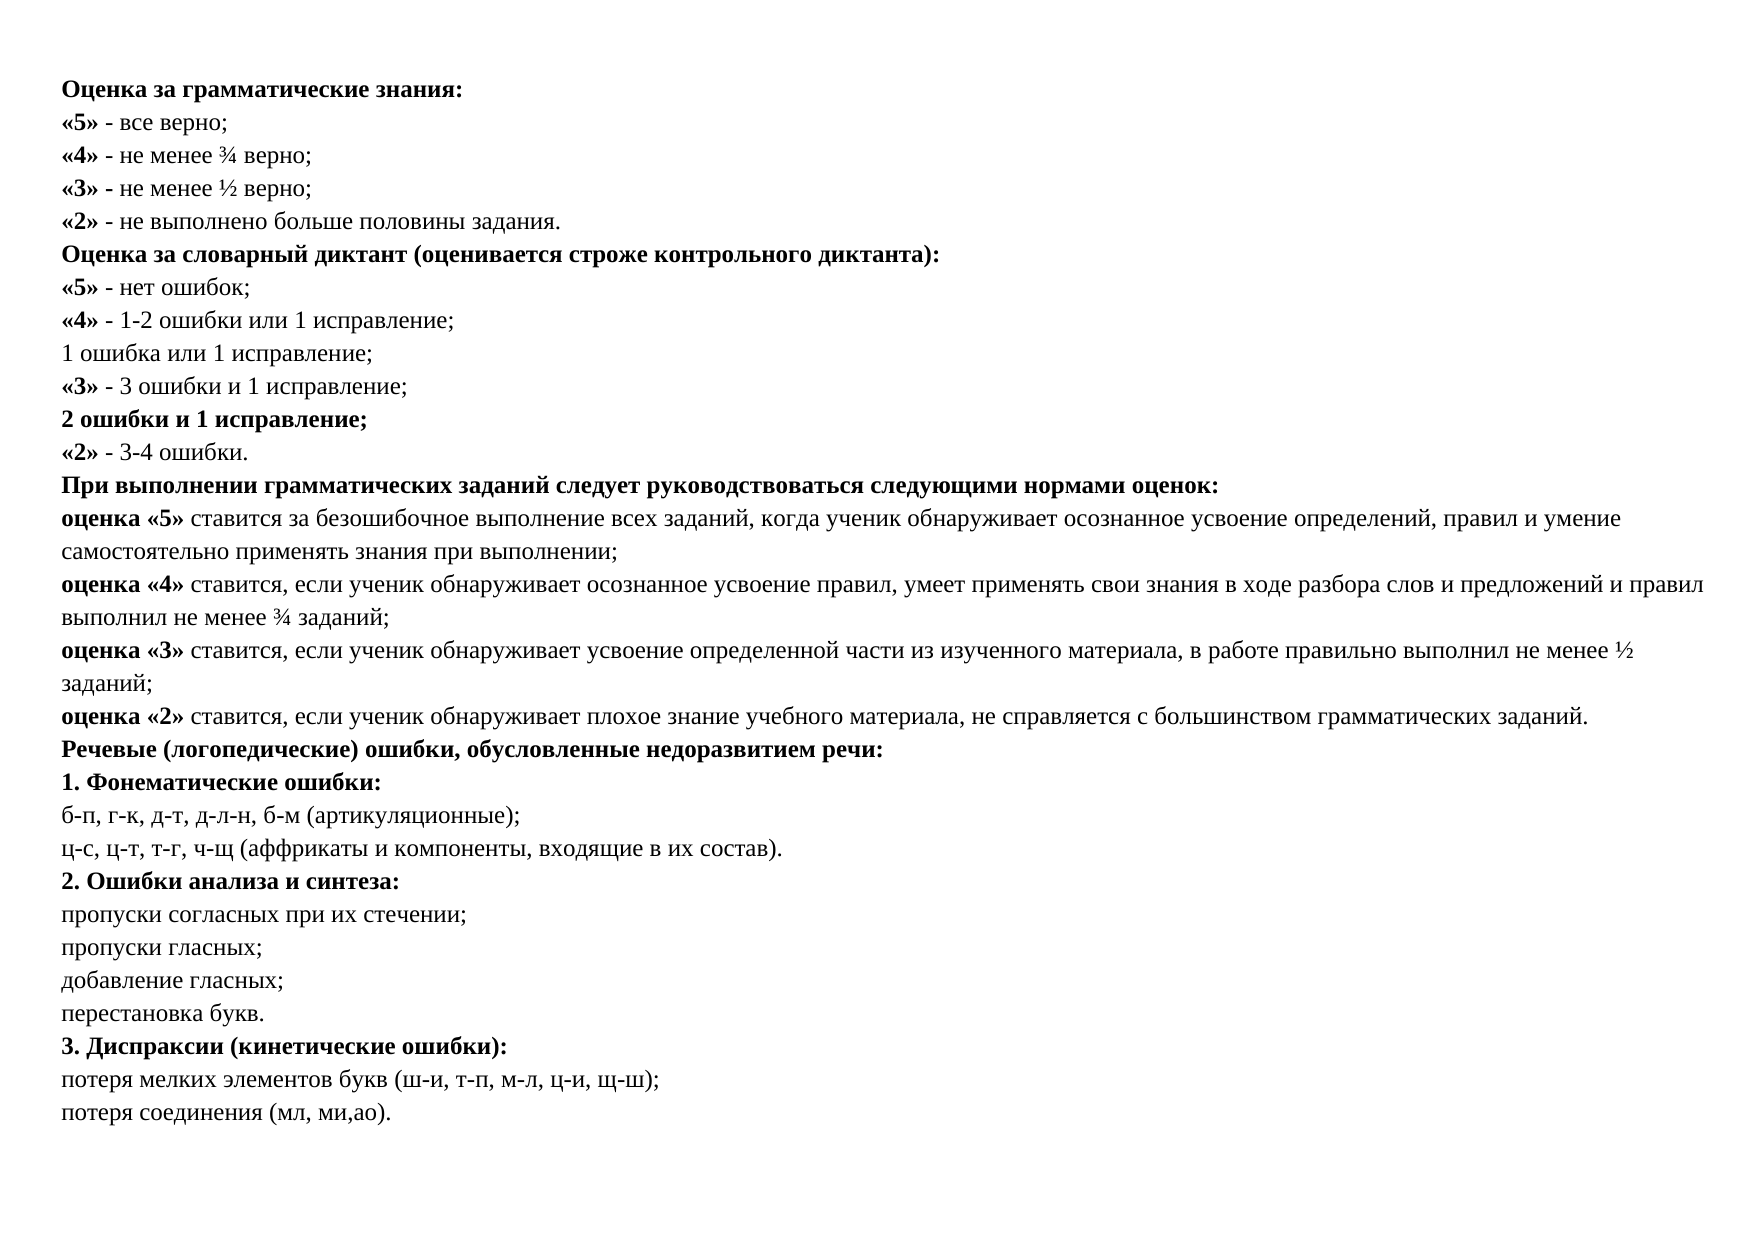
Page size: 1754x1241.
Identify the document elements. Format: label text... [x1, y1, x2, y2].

text «2» - не выполнено больше половины задания. [61, 206, 1714, 235]
text «3» - не менее ½ верно; [61, 173, 1714, 202]
text «4» - 1-2 ошибки или 1 исправление; [61, 305, 1714, 334]
text оценка «4» ставится, если ученик обнаруживает осознанное усвоение правил, умеет применять свои знания в ходе разбора слов и предложений и правил выполнил не менее ¾ заданий; [61, 569, 1714, 631]
text 1. Фонематические ошибки: [61, 767, 1714, 796]
text «5» - все верно; [61, 107, 1714, 136]
text При выполнении грамматических заданий следует руководствоваться следующими нормами оценок: [61, 470, 1714, 499]
text потеря мелких элементов букв (ш-и, т-п, м-л, ц-и, щ-ш); [61, 1064, 1714, 1093]
text потеря соединения (мл, ми,ао). [61, 1097, 1714, 1126]
text 2 ошибки и 1 исправление; [61, 404, 1714, 433]
text перестановка букв. [61, 998, 1714, 1027]
text пропуски согласных при их стечении; [61, 899, 1714, 928]
text «4» - не менее ¾ верно; [61, 140, 1714, 169]
text «5» - нет ошибок; [61, 272, 1714, 301]
text оценка «2» ставится, если ученик обнаруживает плохое знание учебного материала, не справляется с большинством грамматических заданий. [61, 701, 1714, 730]
text 1 ошибка или 1 исправление; [61, 338, 1714, 367]
text пропуски гласных; [61, 932, 1714, 961]
text «3» - 3 ошибки и 1 исправление; [61, 371, 1714, 400]
text Оценка за грамматические знания: [61, 74, 1714, 103]
text 3. Диспраксии (кинетические ошибки): [61, 1031, 1714, 1060]
text Речевые (логопедические) ошибки, обусловленные недоразвитием речи: [61, 734, 1714, 763]
text «2» - 3-4 ошибки. [61, 437, 1714, 466]
text добавление гласных; [61, 965, 1714, 994]
text ц-с, ц-т, т-г, ч-щ (аффрикаты и компоненты, входящие в их состав). [61, 833, 1714, 862]
text оценка «5» ставится за безошибочное выполнение всех заданий, когда ученик обнаруживает осознанное усвоение определений, правил и умение самостоятельно применять знания при выполнении; [61, 503, 1714, 565]
text Оценка за словарный диктант (оценивается строже контрольного диктанта): [61, 239, 1714, 268]
text 2. Ошибки анализа и синтеза: [61, 866, 1714, 895]
text б-п, г-к, д-т, д-л-н, б-м (артикуляционные); [61, 800, 1714, 829]
text оценка «3» ставится, если ученик обнаруживает усвоение определенной части из изученного материала, в работе правильно выполнил не менее ½ заданий; [61, 635, 1714, 697]
